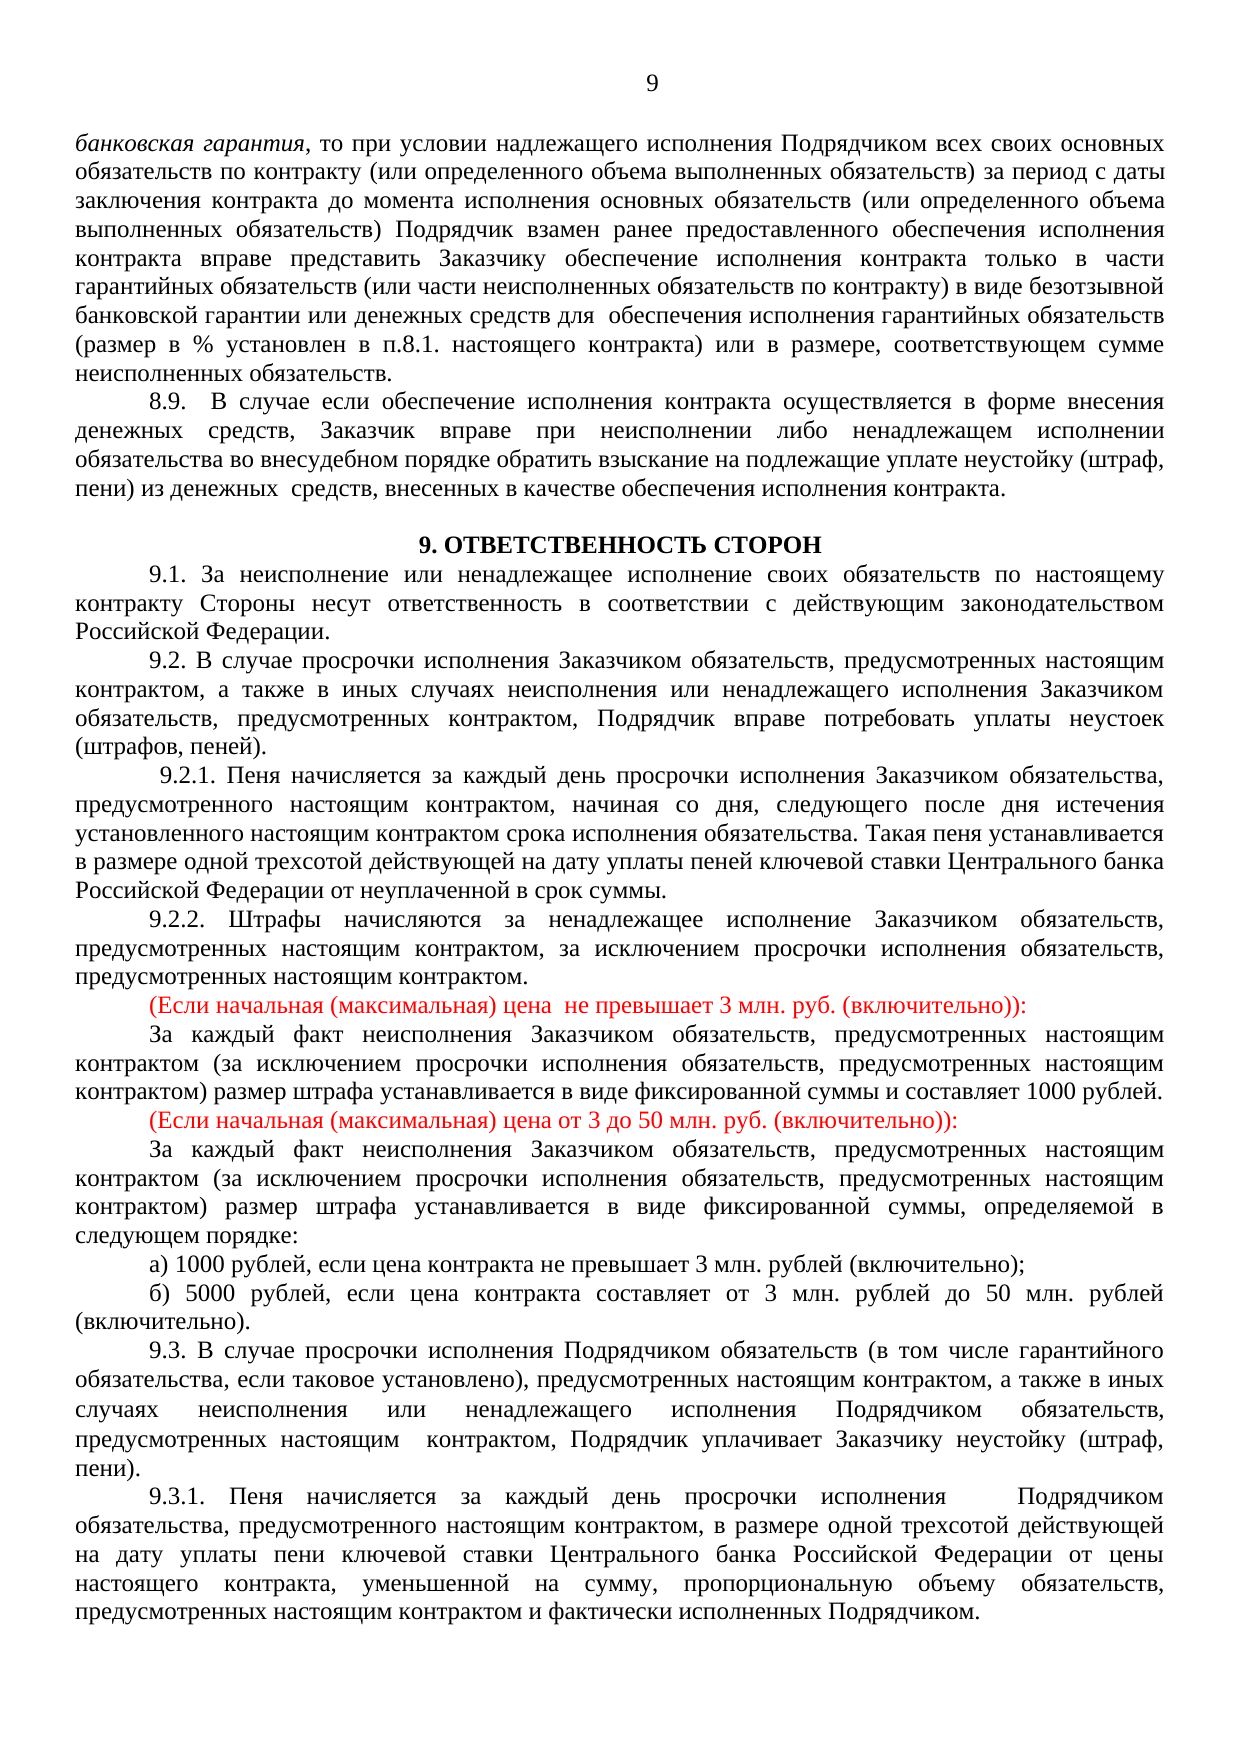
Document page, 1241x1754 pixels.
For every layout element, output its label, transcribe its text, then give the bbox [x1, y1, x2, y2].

text 9.2. В случае просрочки исполнения Заказчиком обязательств, предусмотренных настоящим контрактом, а также в иных случаях неисполнения или ненадлежащего исполнения Заказчиком обязательств, предусмотренных контрактом, Подрядчик вправе потребовать уплаты неустоек (штрафов, пеней). [75, 645, 1165, 760]
text 8.9. В случае если обеспечение исполнения контракта осуществляется в форме внесения денежных средств, Заказчик вправе при неисполнении либо ненадлежащем исполнении обязательства во внесудебном порядке обратить взыскание на подлежащие уплате неустойку (штраф, пени) из денежных средств, внесенных в качестве обеспечения исполнения контракта. [75, 386, 1165, 501]
text 9.2.1. Пеня начисляется за каждый день просрочки исполнения Заказчиком обязательства, предусмотренного настоящим контрактом, начиная со дня, следующего после дня истечения установленного настоящим контрактом срока исполнения обязательства. Такая пеня устанавливается в размере одной трехсотой действующей на дату уплаты пеней ключевой ставки Центрального банка Российской Федерации от неуплаченной в срок суммы. [75, 760, 1165, 904]
text б) 5000 рублей, если цена контракта составляет от 3 млн. рублей до 50 млн. рублей (включительно). [75, 1278, 1165, 1335]
text 9.3. В случае просрочки исполнения Подрядчиком обязательств (в том числе гарантийного обязательства, если таковое установлено), предусмотренных настоящим контрактом, а также в иных случаях неисполнения или ненадлежащего исполнения Подрядчиком обязательств, предусмотренных настоящим контрактом, Подрядчик уплачивает Заказчику неустойку (штраф, пени). [75, 1335, 1165, 1481]
text (Если начальная (максимальная) цена не превышает 3 млн. руб. (включительно)): [75, 990, 1165, 1019]
text 9. Ответственность Сторон [75, 530, 1165, 559]
text 9.1. За неисполнение или ненадлежащее исполнение своих обязательств по настоящему контракту Стороны несут ответственность в соответствии с действующим законодательством Российской Федерации. [75, 559, 1165, 645]
text 9.3.1. Пеня начисляется за каждый день просрочки исполнения Подрядчиком обязательства, предусмотренного настоящим контрактом, в размере одной трехсотой действующей на дату уплаты пени ключевой ставки Центрального банка Российской Федерации от цены настоящего контракта, уменьшенной на сумму, пропорциональную объему обязательств, предусмотренных настоящим контрактом и фактически исполненных Подрядчиком. [75, 1481, 1165, 1625]
text За каждый факт неисполнения Заказчиком обязательств, предусмотренных настоящим контрактом (за исключением просрочки исполнения обязательств, предусмотренных настоящим контрактом) размер штрафа устанавливается в виде фиксированной суммы и составляет 1000 рублей. [75, 1019, 1165, 1105]
text За каждый факт неисполнения Заказчиком обязательств, предусмотренных настоящим контрактом (за исключением просрочки исполнения обязательств, предусмотренных настоящим контрактом) размер штрафа устанавливается в виде фиксированной суммы, определяемой в следующем порядке: [75, 1134, 1165, 1249]
text а) 1000 рублей, если цена контракта не превышает 3 млн. рублей (включительно); [75, 1249, 1165, 1278]
text (Если начальная (максимальная) цена от 3 до 50 млн. руб. (включительно)): [75, 1105, 1165, 1134]
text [75, 128, 1165, 386]
text 9.2.2. Штрафы начисляются за ненадлежащее исполнение Заказчиком обязательств, предусмотренных настоящим контрактом, за исключением просрочки исполнения обязательств, предусмотренных настоящим контрактом. [75, 904, 1165, 990]
